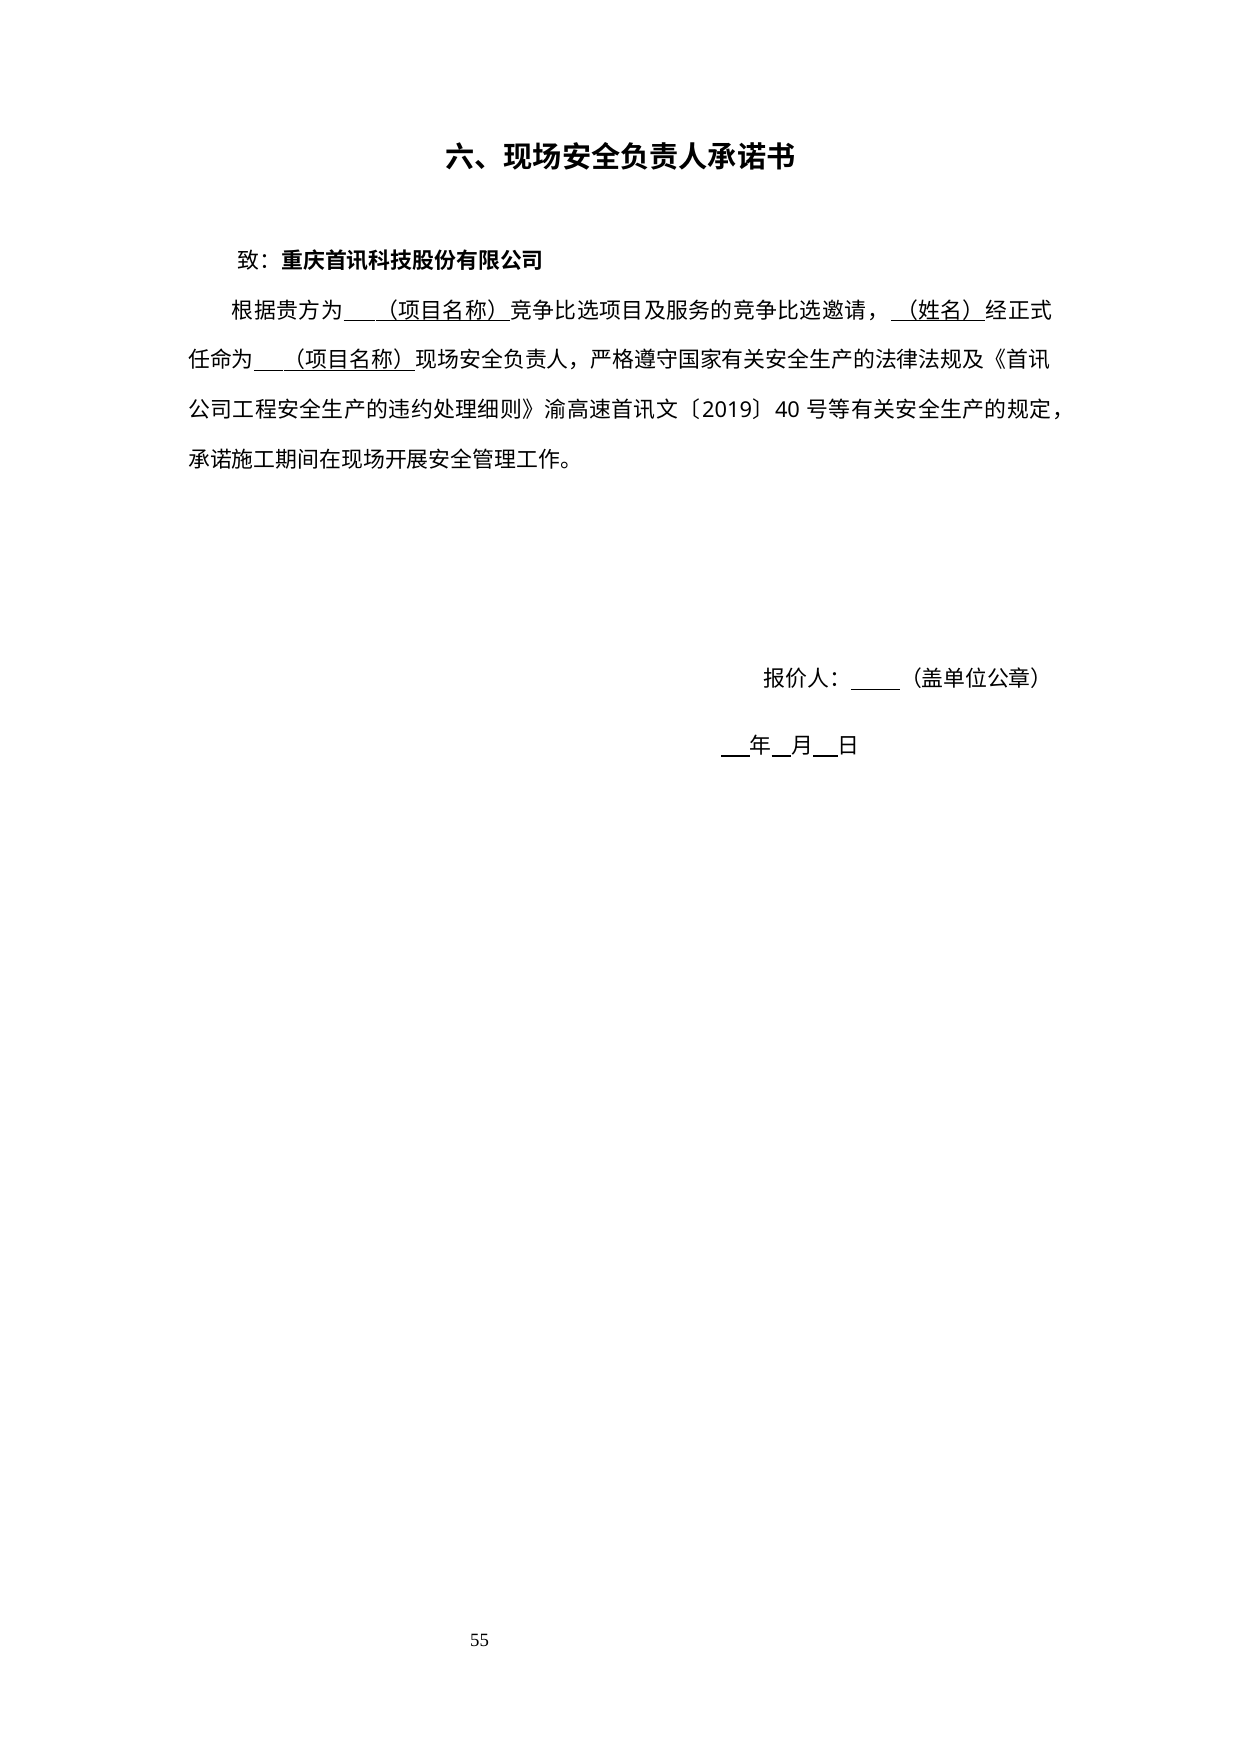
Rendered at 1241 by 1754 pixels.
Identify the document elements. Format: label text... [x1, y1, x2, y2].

text 致：重庆首讯科技股份有限公司 [188, 243, 1052, 276]
subtitle 六、现场安全负责人承诺书 [188, 122, 1052, 188]
text 报价人： （盖单位公章） [188, 661, 1052, 694]
text 年 月 日 [188, 727, 1052, 760]
text 根据贵方为 （项目名称）竞争比选项目及服务的竞争比选邀请， （姓名）经正式任命为 （项目名称）现场安全负责人，严格遵守国家有关安全生产的法律法规及《首讯公司工程安全生产的违约处理细则》渝高速首讯文〔2019〕40 号等有关安全生产的规定，承诺施工期间在现场开展安全管理工作。 [188, 292, 1052, 474]
